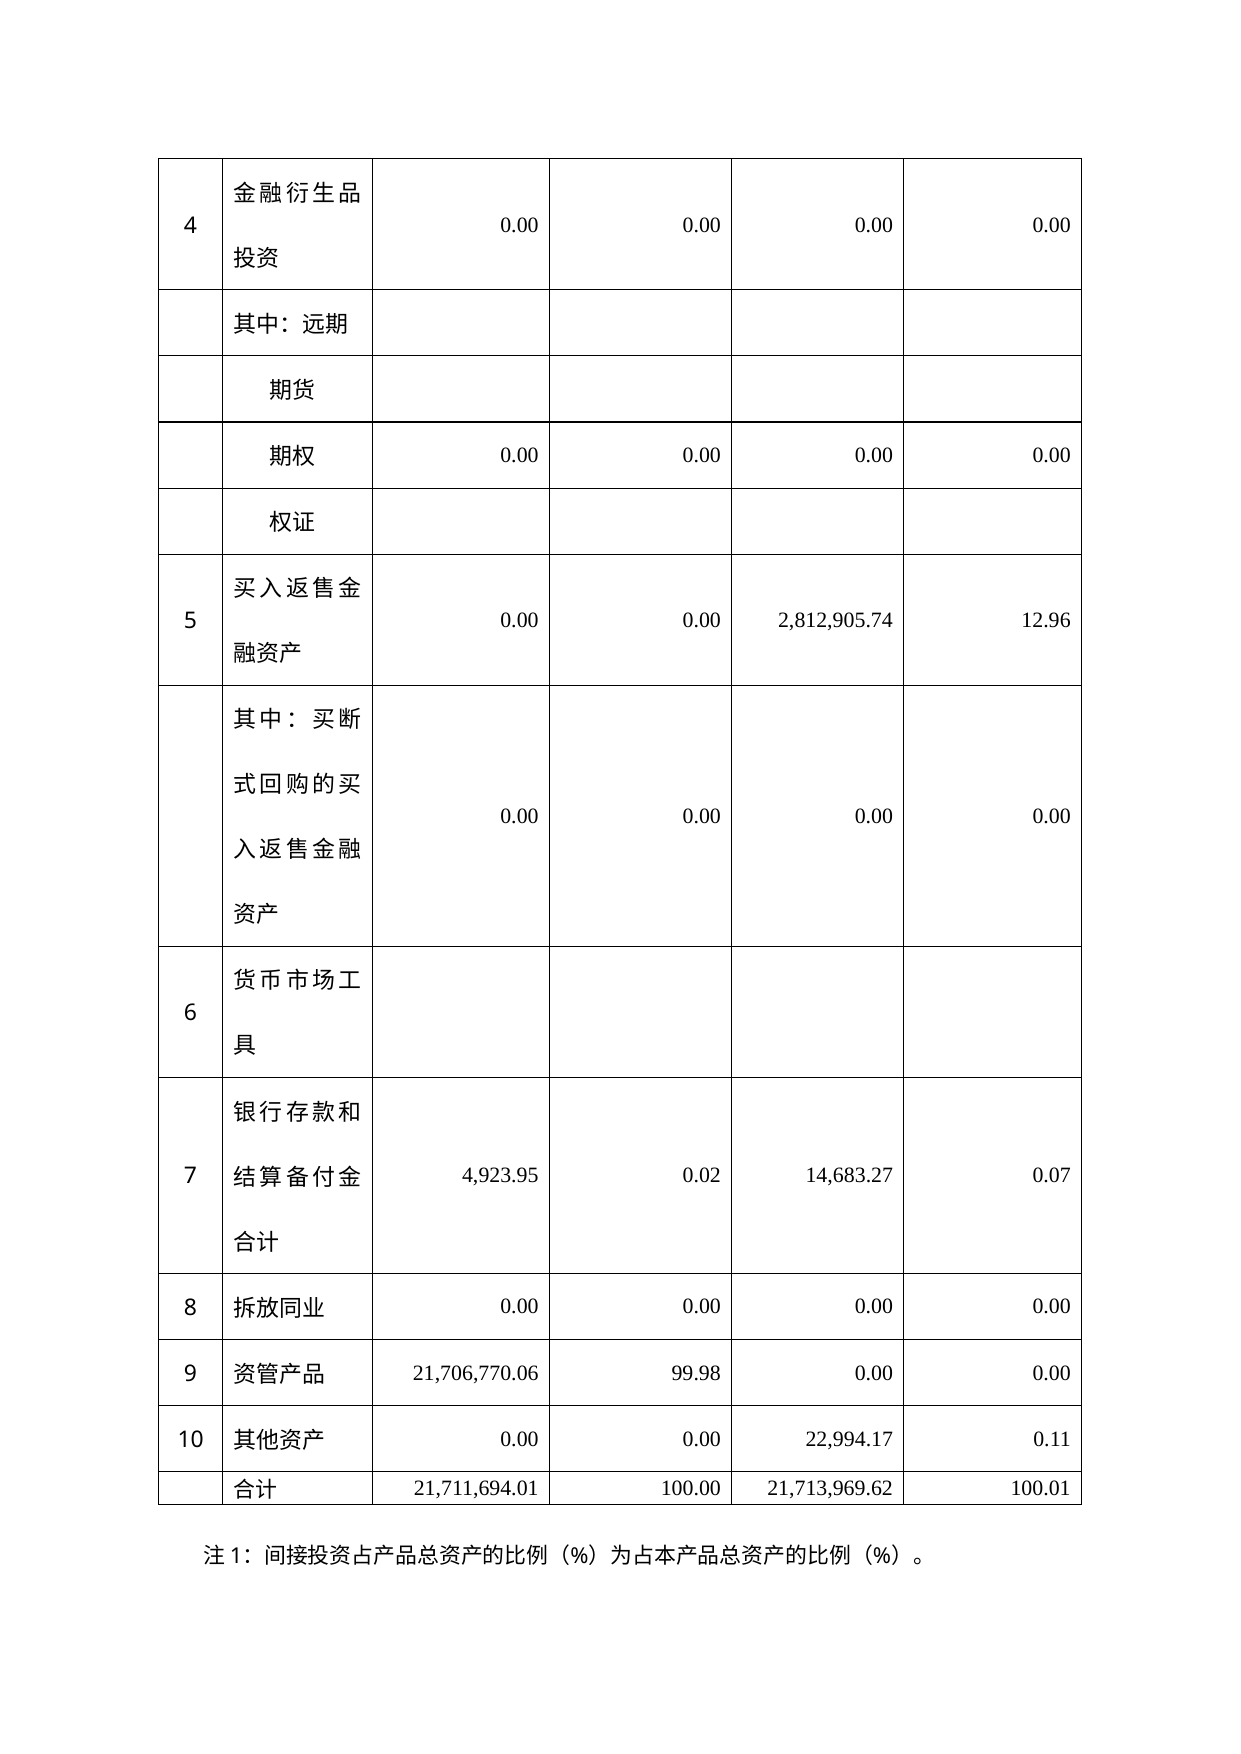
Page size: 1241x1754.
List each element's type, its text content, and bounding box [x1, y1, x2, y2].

table_cell 0.00 [732, 159, 903, 289]
table_cell 12.96 [904, 555, 1081, 684]
table_cell 资管产品 [223, 1340, 372, 1405]
table_cell 0.00 [904, 686, 1081, 946]
table_cell 0.00 [550, 686, 731, 946]
table_cell [732, 356, 903, 421]
table_cell 0.11 [904, 1406, 1081, 1471]
table_cell 0.00 [732, 686, 903, 946]
text 注1：间接投资占产品总资产的比例（%）为占本产品总资产的比例（%）。 [203, 1538, 1081, 1570]
table_cell 5 [159, 555, 222, 684]
table_cell 100.01 [904, 1472, 1081, 1504]
table_cell 99.98 [550, 1340, 731, 1405]
table_cell 14,683.27 [732, 1078, 903, 1273]
table_cell 9 [159, 1340, 222, 1405]
table_cell [373, 489, 549, 553]
table_cell 期权 [223, 423, 372, 487]
table_cell [159, 290, 222, 355]
table_cell 货币市场工具 [223, 947, 372, 1077]
table_cell 6 [159, 947, 222, 1077]
table_cell 21,711,694.01 [373, 1472, 549, 1504]
table_cell [550, 489, 731, 553]
table_cell 0.00 [373, 1406, 549, 1471]
table_cell 0.07 [904, 1078, 1081, 1273]
table_cell 2,812,905.74 [732, 555, 903, 684]
table_cell 银行存款和结算备付金合计 [223, 1078, 372, 1273]
table_cell [159, 489, 222, 553]
table_cell 0.00 [732, 1340, 903, 1405]
table_cell [550, 356, 731, 421]
table_cell 0.00 [550, 1406, 731, 1471]
table_cell [550, 290, 731, 355]
table_cell 4,923.95 [373, 1078, 549, 1273]
table_cell 拆放同业 [223, 1274, 372, 1339]
table_cell 其中：买断式回购的买入返售金融资产 [223, 686, 372, 946]
table_cell [732, 947, 903, 1077]
table_cell 0.00 [550, 423, 731, 487]
table_cell 0.00 [373, 1274, 549, 1339]
table_cell [373, 947, 549, 1077]
table_cell 10 [159, 1406, 222, 1471]
table_cell 0.02 [550, 1078, 731, 1273]
table_cell 0.00 [373, 686, 549, 946]
table_cell 权证 [223, 489, 372, 553]
table_cell [904, 947, 1081, 1077]
table_cell 0.00 [732, 423, 903, 487]
table_cell [373, 356, 549, 421]
table_cell 0.00 [550, 1274, 731, 1339]
table_cell 买入返售金融资产 [223, 555, 372, 684]
table_cell 8 [159, 1274, 222, 1339]
table_cell 7 [159, 1078, 222, 1273]
table_cell 4 [159, 159, 222, 289]
table_cell 0.00 [550, 159, 731, 289]
table_cell 期货 [223, 356, 372, 421]
table_cell 其中：远期 [223, 290, 372, 355]
table_cell 0.00 [904, 423, 1081, 487]
table_cell [159, 423, 222, 487]
table_cell 0.00 [373, 423, 549, 487]
table_cell [373, 290, 549, 355]
table_cell 100.00 [550, 1472, 731, 1504]
table_cell 0.00 [373, 159, 549, 289]
table_cell 合计 [223, 1472, 372, 1504]
table_cell 其他资产 [223, 1406, 372, 1471]
table_cell 金融衍生品投资 [223, 159, 372, 289]
table_cell 0.00 [550, 555, 731, 684]
table_cell [904, 290, 1081, 355]
table_cell 22,994.17 [732, 1406, 903, 1471]
table_cell [732, 489, 903, 553]
table_cell 0.00 [904, 159, 1081, 289]
table_cell 0.00 [904, 1340, 1081, 1405]
table_cell [904, 489, 1081, 553]
table_cell [159, 686, 222, 946]
table_cell [159, 356, 222, 421]
table_cell [550, 947, 731, 1077]
table_cell 0.00 [732, 1274, 903, 1339]
table_cell 21,706,770.06 [373, 1340, 549, 1405]
table_cell 0.00 [373, 555, 549, 684]
table_cell [732, 290, 903, 355]
table_cell [904, 356, 1081, 421]
table_cell 0.00 [904, 1274, 1081, 1339]
table_cell 21,713,969.62 [732, 1472, 903, 1504]
table_cell [159, 1472, 222, 1504]
